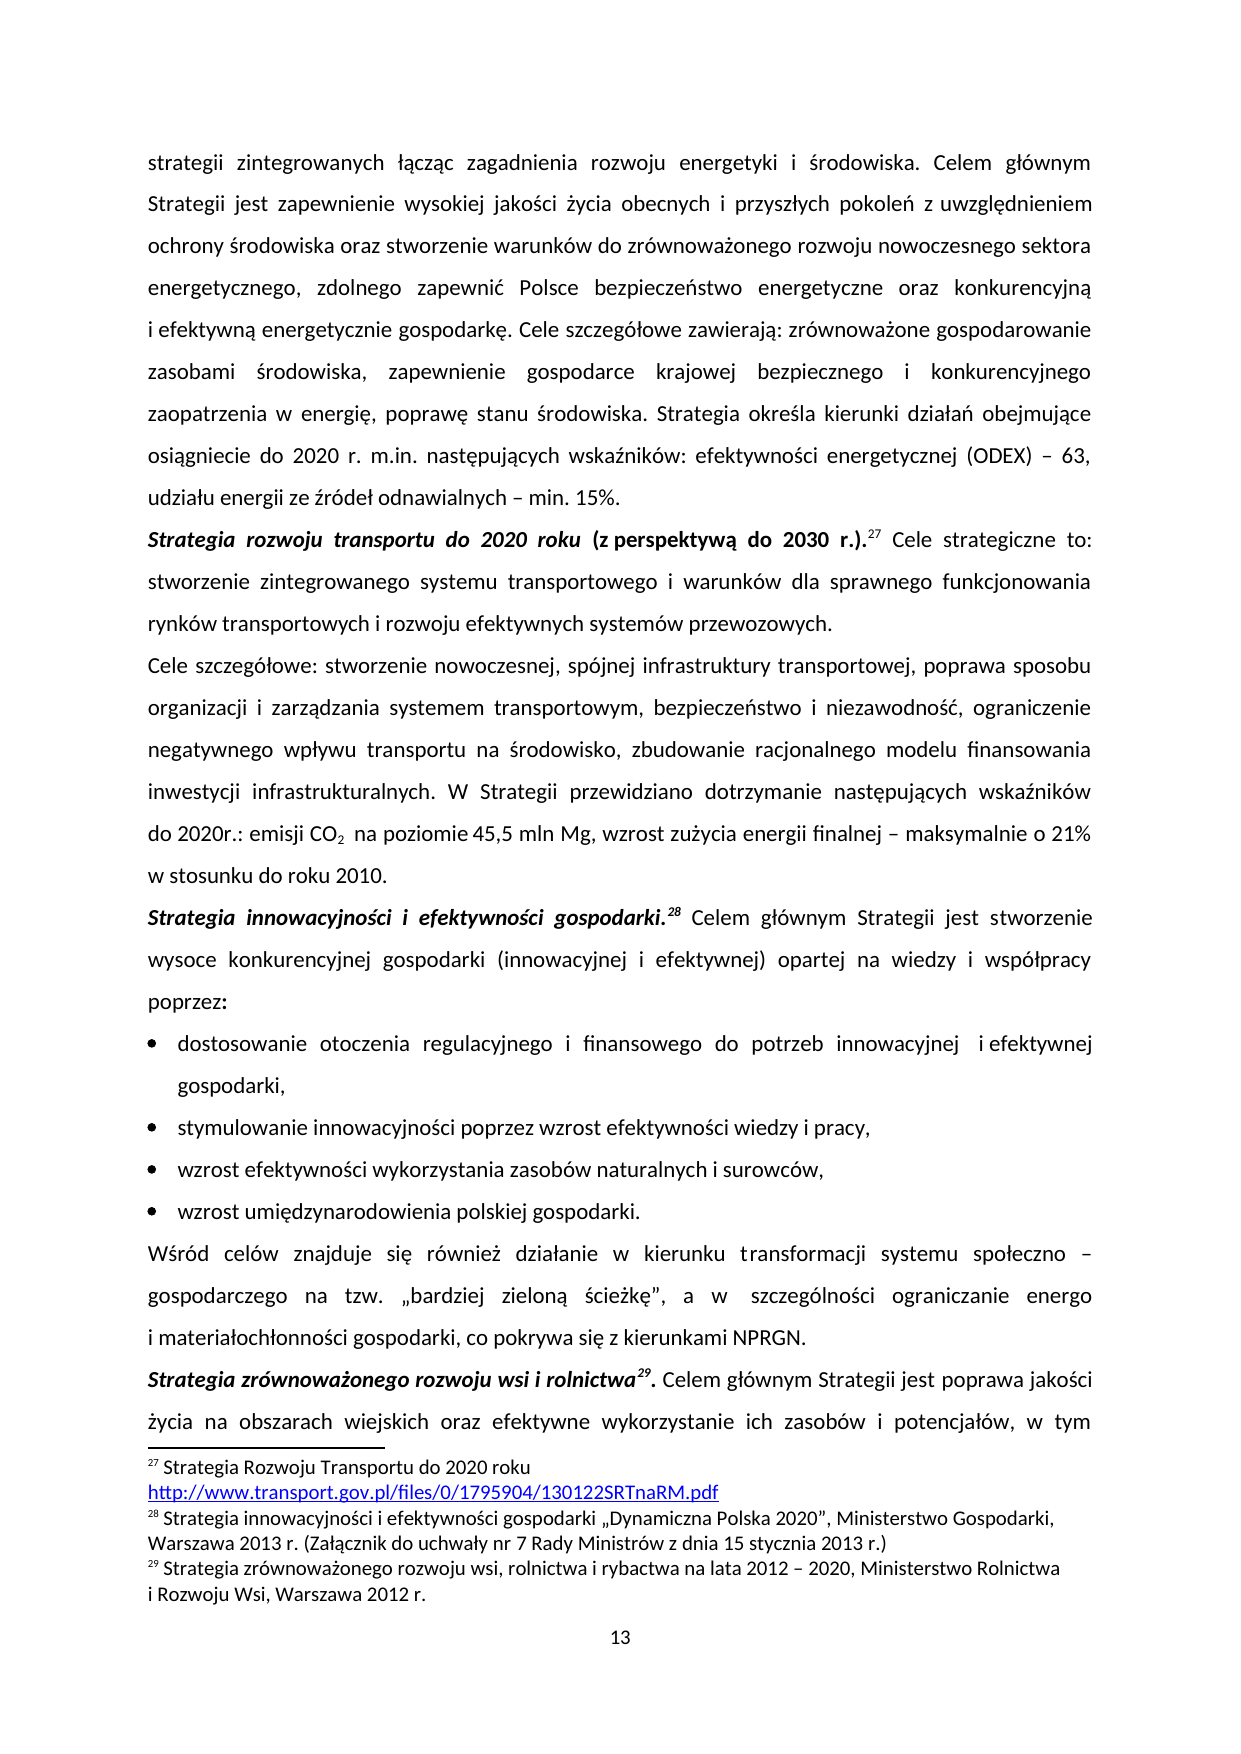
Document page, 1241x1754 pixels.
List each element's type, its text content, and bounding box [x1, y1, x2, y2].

list wzrost umiędzynarodowienia polskiej gospodarki. [148, 1197, 1093, 1225]
text Strategia innowacyjności i efektywności gospodarki. Celem głównym Strategii jest stworzenie wysoce konkurencyjnej gospodarki (innowacyjnej i efektywnej) opartej na wiedzy i współpracy poprzez: [148, 903, 1093, 1015]
list dostosowanie otoczenia regulacyjnego i finansowego do potrzeb innowacyjnej i efektywnej gospodarki, [148, 1029, 1093, 1099]
list wzrost efektywności wykorzystania zasobów naturalnych i surowców, [148, 1155, 1093, 1183]
text Cele szczegółowe: stworzenie nowoczesnej, spójnej infrastruktury transportowej, poprawa sposobu organizacji i zarządzania systemem transportowym, bezpieczeństwo i niezawodność, ograniczenie negatywnego wpływu transportu na środowisko, zbudowanie racjonalnego modelu finansowania inwestycji infrastrukturalnych. W Strategii przewidziano dotrzymanie następujących wskaźników do 2020r.: emisji CO2 na poziomie 45,5 mln Mg, wzrost zużycia energii finalnej – maksymalnie o 21% w stosunku do roku 2010. [148, 651, 1093, 889]
text Strategia rozwoju transportu do 2020 roku (z perspektywą do 2030 r.). Cele strategiczne to: stworzenie zintegrowanego systemu transportowego i warunków dla sprawnego funkcjonowania rynków transportowych i rozwoju efektywnych systemów przewozowych. [148, 525, 1093, 637]
list stymulowanie innowacyjności poprzez wzrost efektywności wiedzy i pracy, [148, 1113, 1093, 1141]
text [148, 148, 1093, 511]
text Wśród celów znajduje się również działanie w kierunku transformacji systemu społeczno – gospodarczego na tzw. „bardziej zieloną ścieżkę”, a w szczególności ograniczanie energo i materiałochłonności gospodarki, co pokrywa się z kierunkami NPRGN. [148, 1239, 1093, 1351]
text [148, 1365, 1093, 1435]
